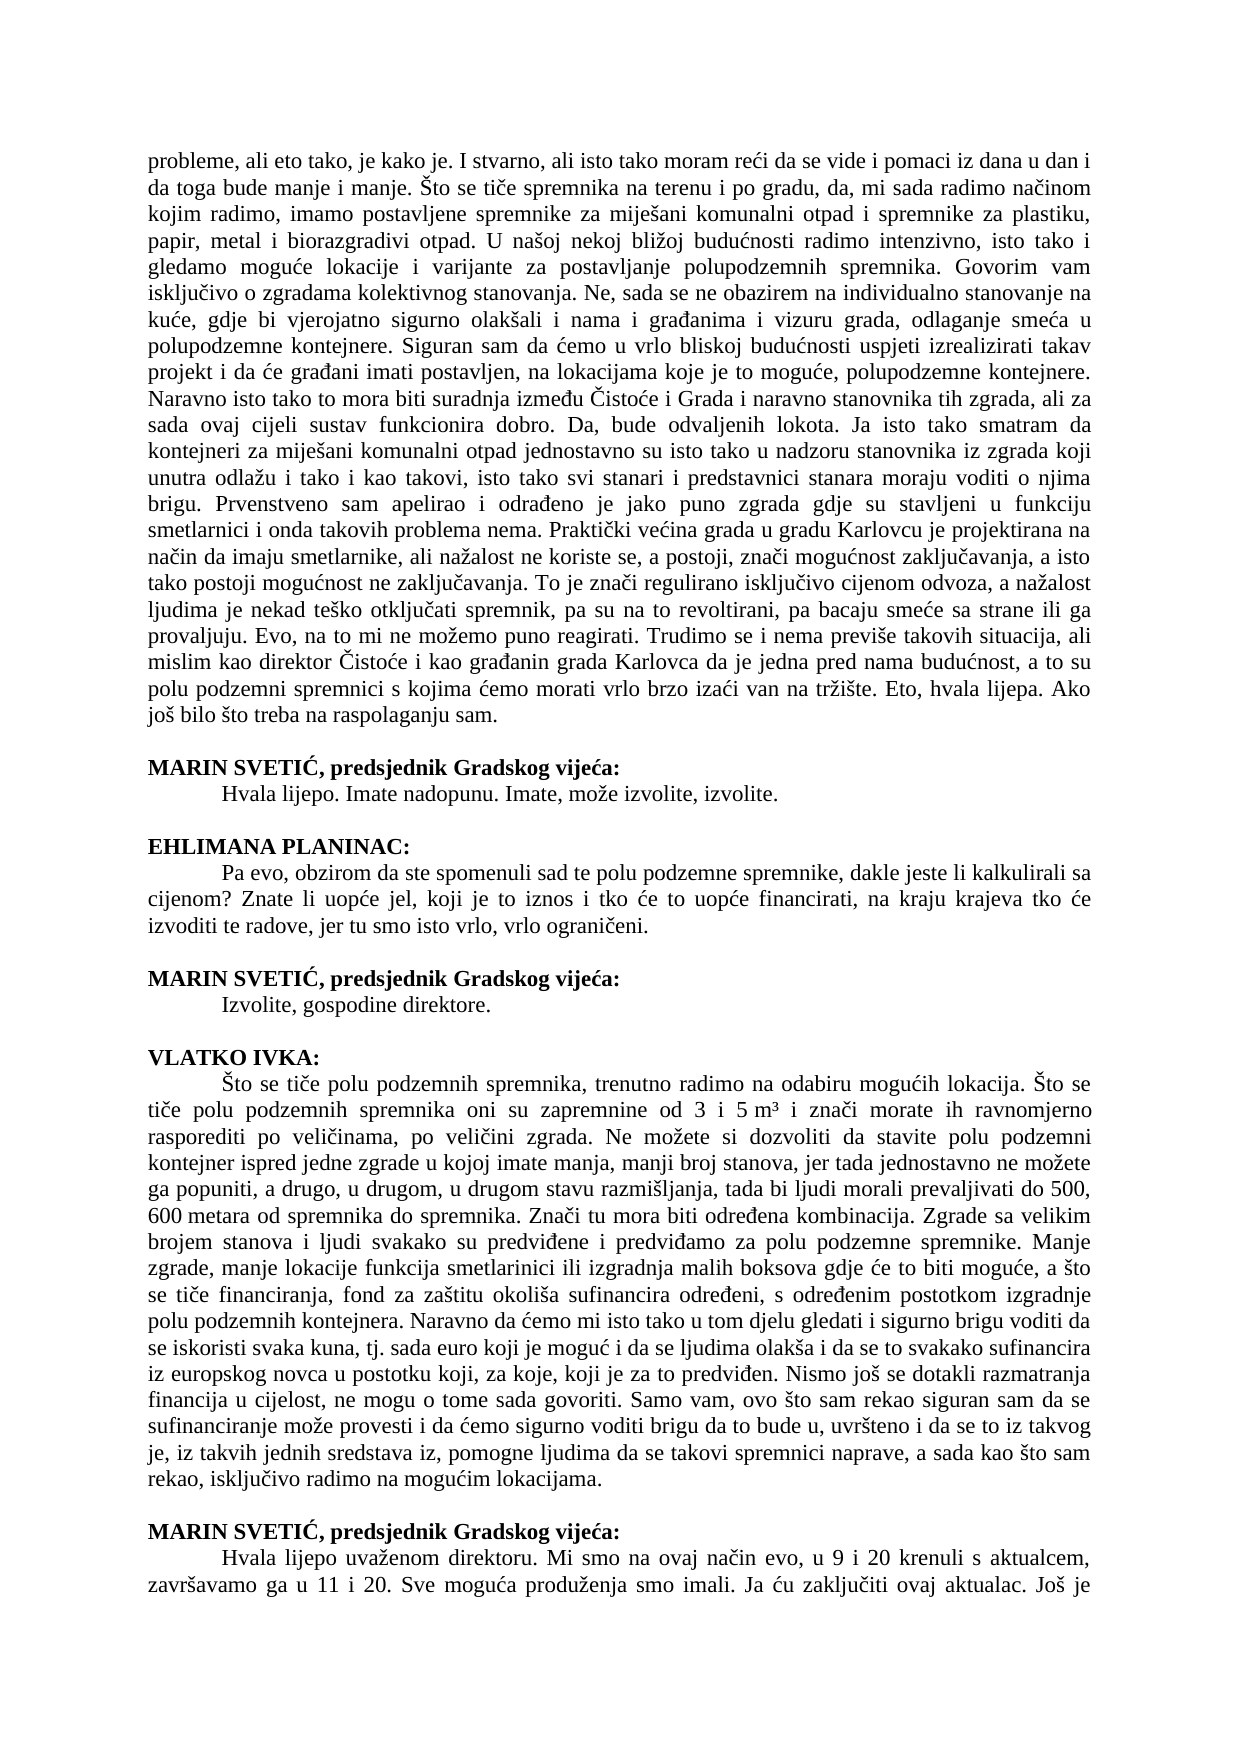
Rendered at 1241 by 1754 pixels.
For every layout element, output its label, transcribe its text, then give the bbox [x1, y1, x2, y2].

text MARIN SVETIĆ, predsjednik Gradskog vijeća: [148, 964, 1093, 991]
text MARIN SVETIĆ, predsjednik Gradskog vijeća: [148, 754, 1093, 780]
text EHLIMANA PLANINAC: [148, 833, 1093, 859]
text Pa evo, obzirom da ste spomenuli sad te polu podzemne spremnike, dakle jeste li kalkulirali sa cijenom? Znate li uopće jel, koji je to iznos i tko će to uopće financirati, na kraju krajeva tko će izvoditi te radove, jer tu smo isto vrlo, vrlo ograničeni. [148, 859, 1093, 938]
text Izvolite, gospodine direktore. [148, 991, 1093, 1017]
text VLATKO IVKA: [148, 1044, 1093, 1070]
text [148, 148, 1093, 727]
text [148, 1544, 1093, 1597]
text Što se tiče polu podzemnih spremnika, trenutno radimo na odabiru mogućih lokacija. Što se tiče polu podzemnih spremnika oni su zapremnine od 3 i 5 m³ i znači morate ih ravnomjerno rasporediti po veličinama, po veličini zgrada. Ne možete si dozvoliti da stavite polu podzemni kontejner ispred jedne zgrade u kojoj imate manja, manji broj stanova, jer tada jednostavno ne možete ga popuniti, a drugo, u drugom, u drugom stavu razmišljanja, tada bi ljudi morali prevaljivati do 500, 600 metara od spremnika do spremnika. Znači tu mora biti određena kombinacija. Zgrade sa velikim brojem stanova i ljudi svakako su predviđene i predviđamo za polu podzemne spremnike. Manje zgrade, manje lokacije funkcija smetlarinici ili izgradnja malih boksova gdje će to biti moguće, a što se tiče financiranja, fond za zaštitu okoliša sufinancira određeni, s određenim postotkom izgradnje polu podzemnih kontejnera. Naravno da ćemo mi isto tako u tom djelu gledati i sigurno brigu voditi da se iskoristi svaka kuna, tj. sada euro koji je moguć i da se ljudima olakša i da se to svakako sufinancira iz europskog novca u postotku koji, za koje, koji je za to predviđen. Nismo još se dotakli razmatranja financija u cijelost, ne mogu o tome sada govoriti. Samo vam, ovo što sam rekao siguran sam da se sufinanciranje može provesti i da ćemo sigurno voditi brigu da to bude u, uvršteno i da se to iz takvog je, iz takvih jednih sredstava iz, pomogne ljudima da se takovi spremnici naprave, a sada kao što sam rekao, isključivo radimo na mogućim lokacijama. [148, 1070, 1093, 1492]
text MARIN SVETIĆ, predsjednik Gradskog vijeća: [148, 1518, 1093, 1544]
text Hvala lijepo. Imate nadopunu. Imate, može izvolite, izvolite. [148, 780, 1093, 806]
